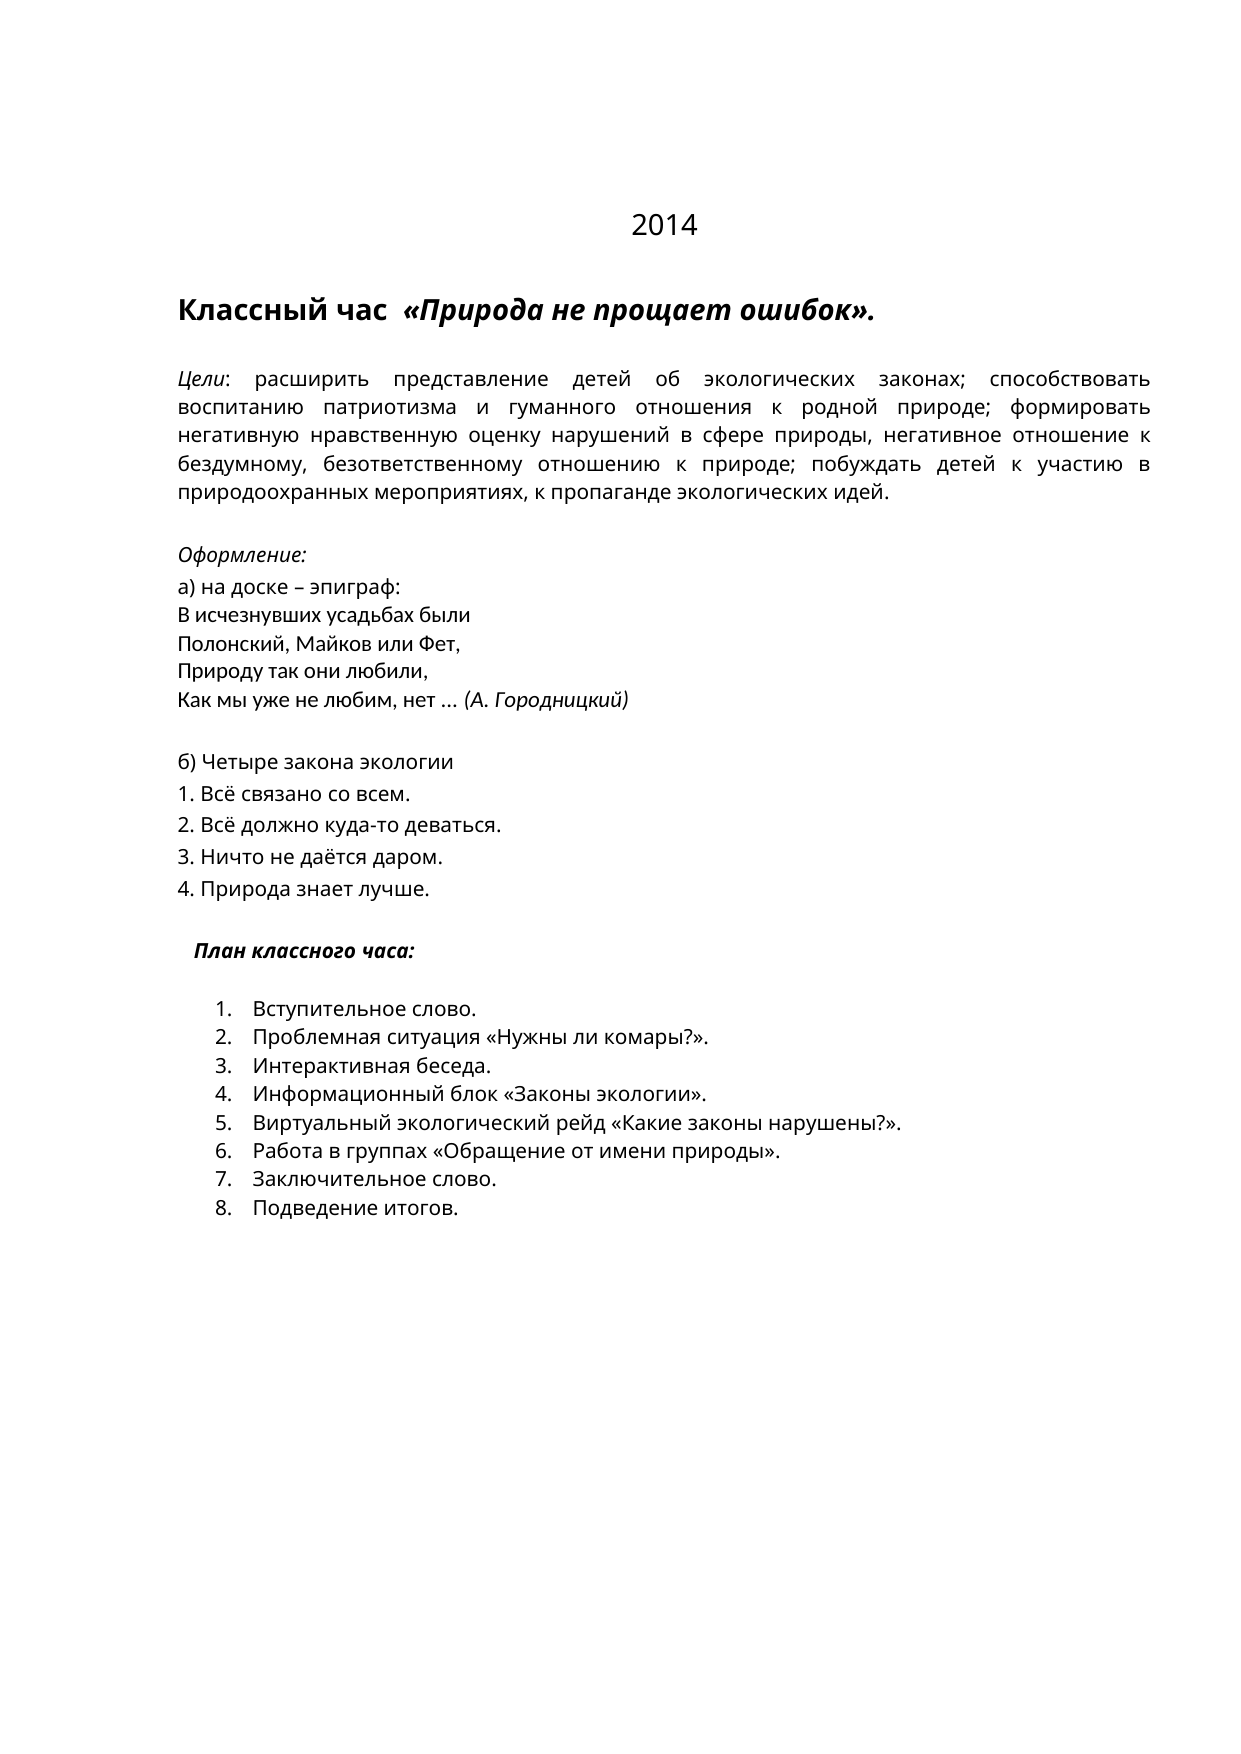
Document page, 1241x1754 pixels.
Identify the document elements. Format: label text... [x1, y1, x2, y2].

text 4. Природа знает лучше. [177, 874, 1152, 902]
text Оформление: [177, 541, 1152, 569]
list Виртуальный экологический рейд «Какие законы нарушены?». [215, 1108, 1152, 1136]
text Классный час «Природа не прощает ошибок». [177, 289, 1152, 329]
text 2014 [177, 204, 1152, 243]
list Проблемная ситуация «Нужны ли комары?». [215, 1022, 1152, 1051]
text а) на доске – эпиграф: [177, 572, 1152, 601]
text В исчезнувших усадьбах были Полонский, Майков или Фет, Природу так они любили, Как мы уже не любим, нет ... (А. Городницкий) [177, 601, 1152, 713]
list Информационный блок «Законы экологии». [215, 1079, 1152, 1108]
text Цели: расширить представление детей об экологических законах; способствовать воспитанию патриотизма и гуманного отношения к родной природе; формировать негативную нравственную оценку нарушений в сфере природы, негативное отношение к бездумному, безответственному отношению к природе; побуждать детей к участию в природоохранных мероприятиях, к пропаганде экологических идей. [177, 364, 1152, 506]
list Интерактивная беседа. [215, 1051, 1152, 1079]
list Вступительное слово. [215, 994, 1152, 1022]
text План классного часа: [177, 936, 1152, 965]
list Заключительное слово. [215, 1164, 1152, 1193]
list Работа в группах «Обращение от имени природы». [215, 1136, 1152, 1164]
list Подведение итогов. [215, 1193, 1152, 1221]
text 3. Ничто не даётся даром. [177, 842, 1152, 871]
text 1. Всё связано со всем. [177, 779, 1152, 807]
text 2. Всё должно куда-то деваться. [177, 811, 1152, 839]
text б) Четыре закона экологии [177, 747, 1152, 776]
